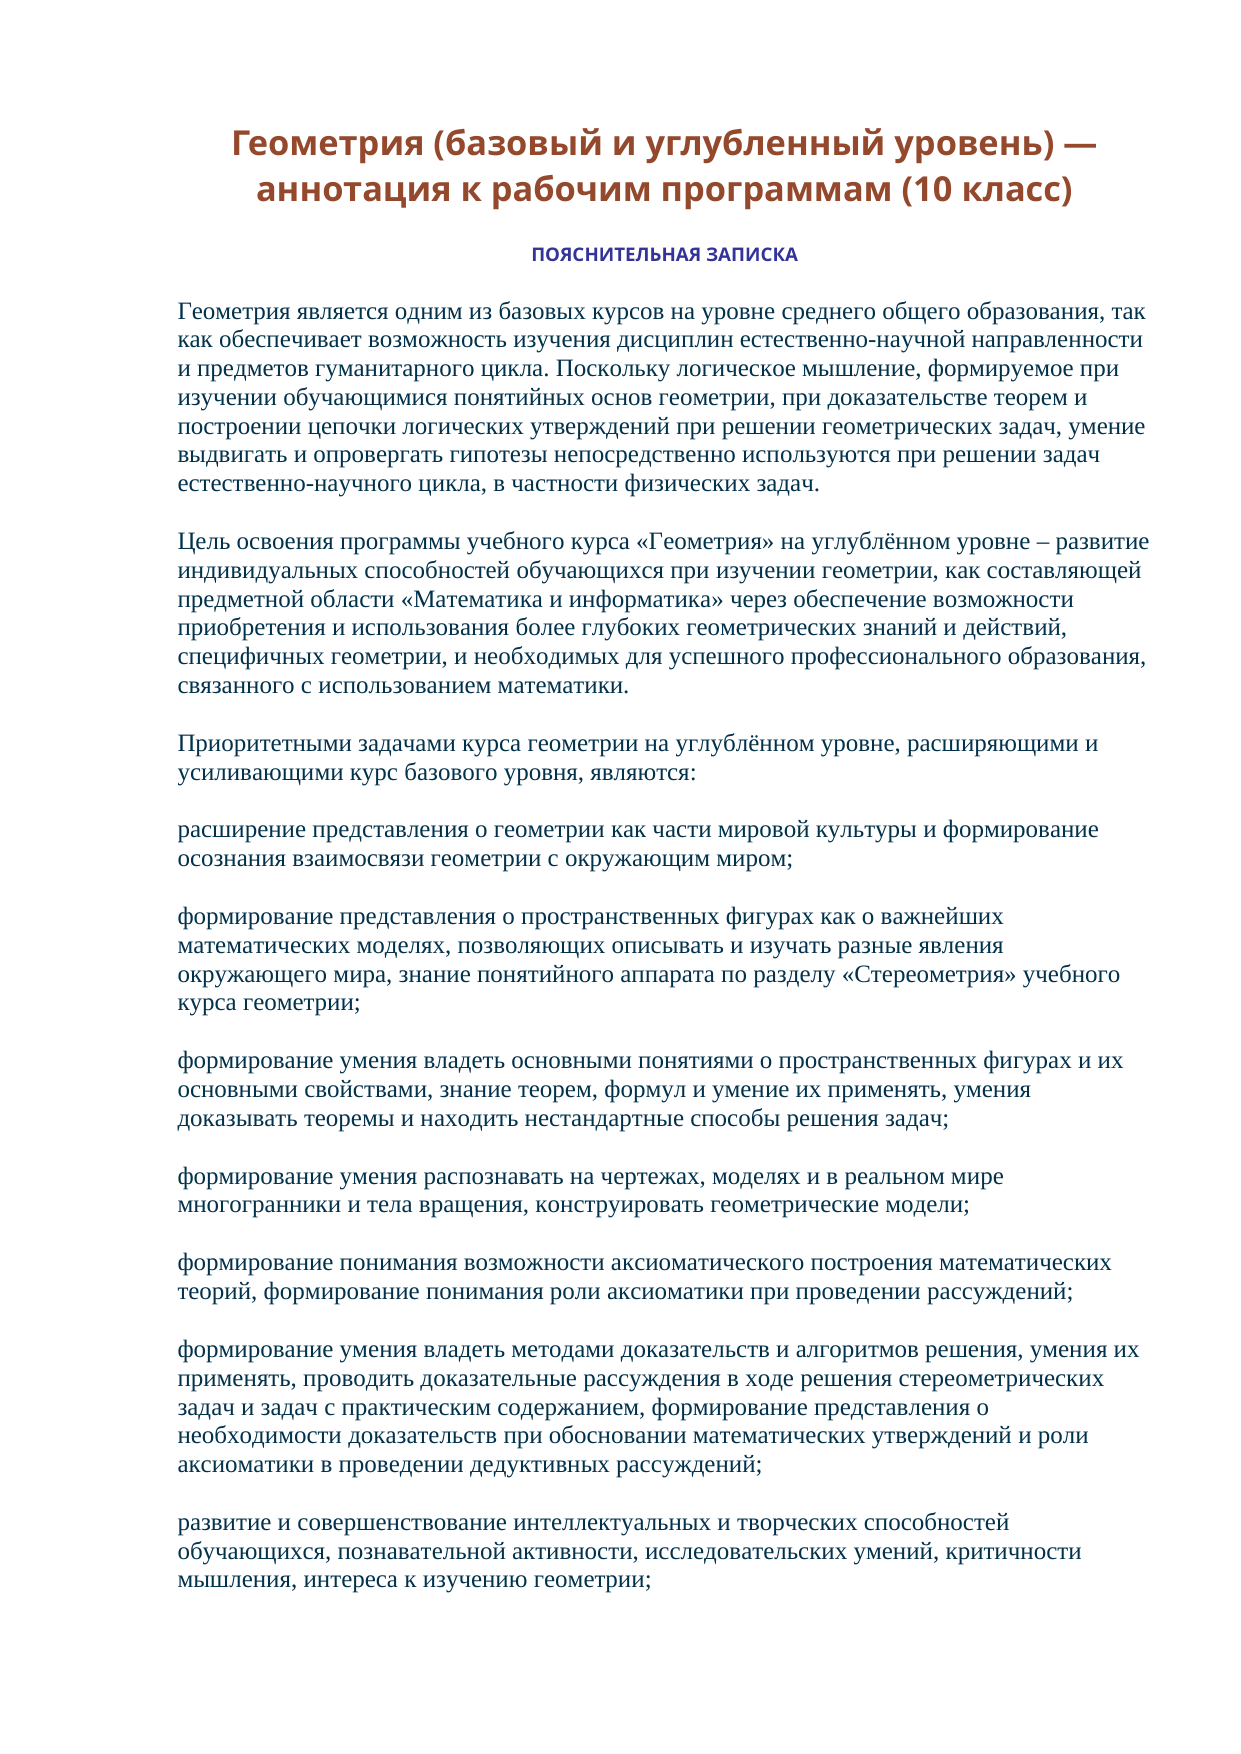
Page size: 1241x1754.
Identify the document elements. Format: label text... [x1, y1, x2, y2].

text формирование умения распознавать на чертежах, моделях и в реальном мире многогранники и тела вращения, конструировать геометрические модели; [177, 1161, 1152, 1218]
text формирование представления о пространственных фигурах как о важнейших математических моделях, позволяющих описывать и изучать разные явления окружающего мира, знание понятийного аппарата по разделу «Стереометрия» учебного курса геометрии; [177, 901, 1152, 1016]
text формирование понимания возможности аксиоматического построения математических теорий, формирование понимания роли аксиоматики при проведении рассуждений; [177, 1247, 1152, 1305]
text ПОЯСНИТЕЛЬНАЯ ЗАПИСКА [177, 241, 1152, 267]
text развитие и совершенствование интеллектуальных и творческих способностей обучающихся, познавательной активности, исследовательских умений, критичности мышления, интереса к изучению геометрии; [177, 1507, 1152, 1593]
text формирование умения владеть основными понятиями о пространственных фигурах и их основными свойствами, знание теорем, формул и умение их применять, умения доказывать теоремы и находить нестандартные способы решения задач; [177, 1045, 1152, 1132]
text Геометрия (базовый и углубленный уровень) — аннотация к рабочим программам (10 класс) [177, 118, 1152, 212]
text Приоритетными задачами курса геометрии на углублённом уровне, расширяющими и усиливающими курс базового уровня, являются: [177, 728, 1152, 785]
text Цель освоения программы учебного курса «Геометрия» на углублённом уровне – развитие индивидуальных способностей обучающихся при изучении геометрии, как составляющей предметной области «Математика и информатика» через обеспечение возможности приобретения и использования более глубоких геометрических знаний и действий, специфичных геометрии, и необходимых для успешного профессионального образования, связанного с использованием математики. [177, 526, 1152, 699]
text расширение представления о геометрии как части мировой культуры и формирование осознания взаимосвязи геометрии с окружающим миром; [177, 814, 1152, 872]
text формирование умения владеть методами доказательств и алгоритмов решения, умения их применять, проводить доказательные рассуждения в ходе решения стереометрических задач и задач с практическим содержанием, формирование представления о необходимости доказательств при обосновании математических утверждений и роли аксиоматики в проведении дедуктивных рассуждений; [177, 1334, 1152, 1478]
text Геометрия является одним из базовых курсов на уровне среднего общего образования, так как обеспечивает возможность изучения дисциплин естественно-научной направленности и предметов гуманитарного цикла. Поскольку логическое мышление, формируемое при изучении обучающимися понятийных основ геометрии, при доказательстве теорем и построении цепочки логических утверждений при решении геометрических задач, умение выдвигать и опровергать гипотезы непосредственно используются при решении задач естественно-научного цикла, в частности физических задач. [177, 296, 1152, 497]
